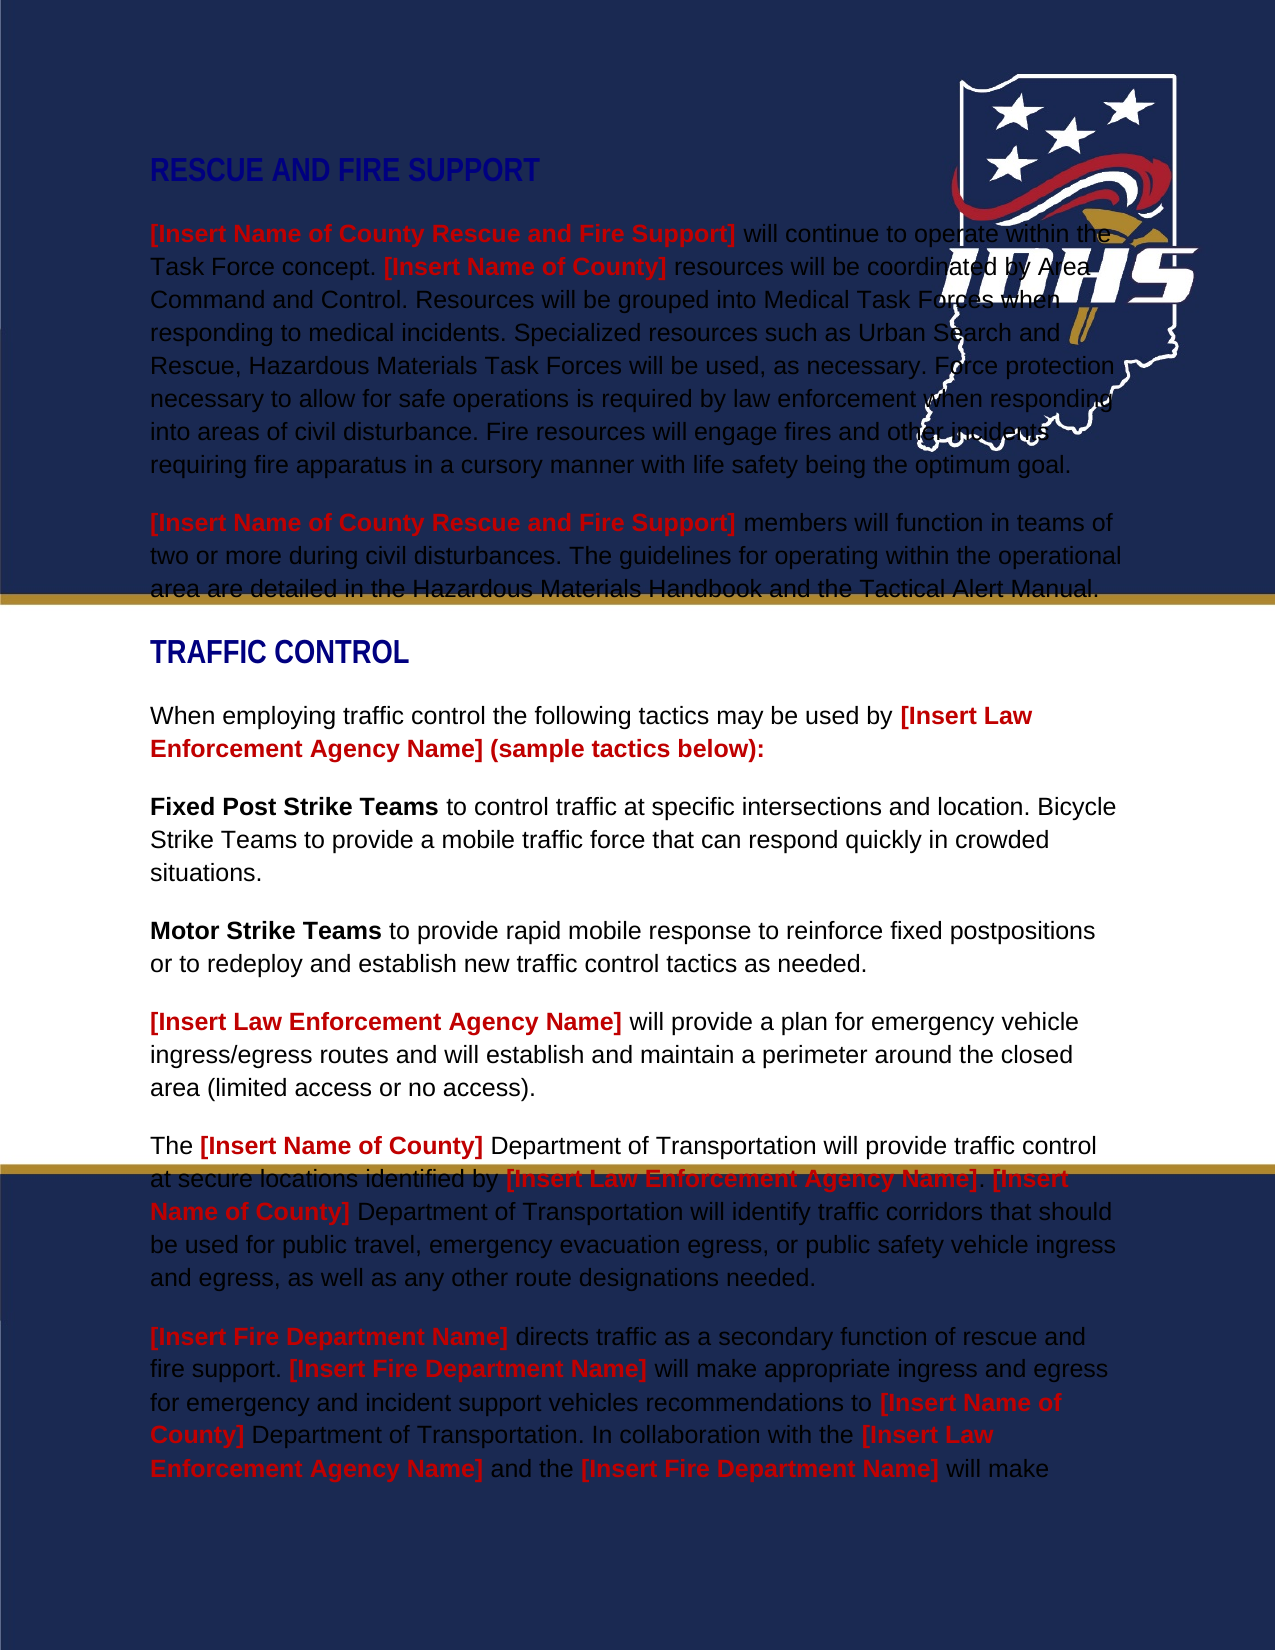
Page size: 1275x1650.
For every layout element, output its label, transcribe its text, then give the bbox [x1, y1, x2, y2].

text [Insert Law Enforcement Agency Name] will provide a plan for emergency vehicle ingress/egress routes and will establish and maintain a perimeter around the closed area (limited access or no access). [150, 1007, 1125, 1102]
picture [0, 0, 1275, 1650]
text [150, 1321, 1125, 1482]
text [Insert Name of County Rescue and Fire Support] will continue to operate within the Task Force concept. [Insert Name of County] resources will be coordinated by Area Command and Control. Resources will be grouped into Medical Task Forces when responding to medical incidents. Specialized resources such as Urban Search and Rescue, Hazardous Materials Task Forces will be used, as necessary. Force protection necessary to allow for safe operations is required by law enforcement when responding into areas of civil disturbance. Fire resources will engage fires and other incidents requiring fire apparatus in a cursory manner with life safety being the optimum goal. [150, 219, 1125, 479]
text Fixed Post Strike Teams to control traffic at specific intersections and location. Bicycle Strike Teams to provide a mobile traffic force that can respond quickly in crowded situations. [150, 792, 1125, 887]
subtitle RESCUE AND FIRE SUPPORT [150, 150, 1125, 188]
text When employing traffic control the following tactics may be used by [Insert Law Enforcement Agency Name] (sample tactics below): [150, 701, 1125, 763]
text Motor Strike Teams to provide rapid mobile response to reinforce fixed postpositions or to redeploy and establish new traffic control tactics as needed. [150, 916, 1125, 978]
text The [Insert Name of County] Department of Transportation will provide traffic control at secure locations identified by [Insert Law Enforcement Agency Name]. [Insert Name of County] Department of Transportation will identify traffic corridors that should be used for public travel, emergency evacuation egress, or public safety vehicle ingress and egress, as well as any other route designations needed. [150, 1131, 1125, 1292]
subtitle TRAFFIC CONTROL [150, 632, 1125, 670]
text [Insert Name of County Rescue and Fire Support] members will function in teams of two or more during civil disturbances. The guidelines for operating within the operational area are detailed in the Hazardous Materials Handbook and the Tactical Alert Manual. [150, 508, 1125, 603]
